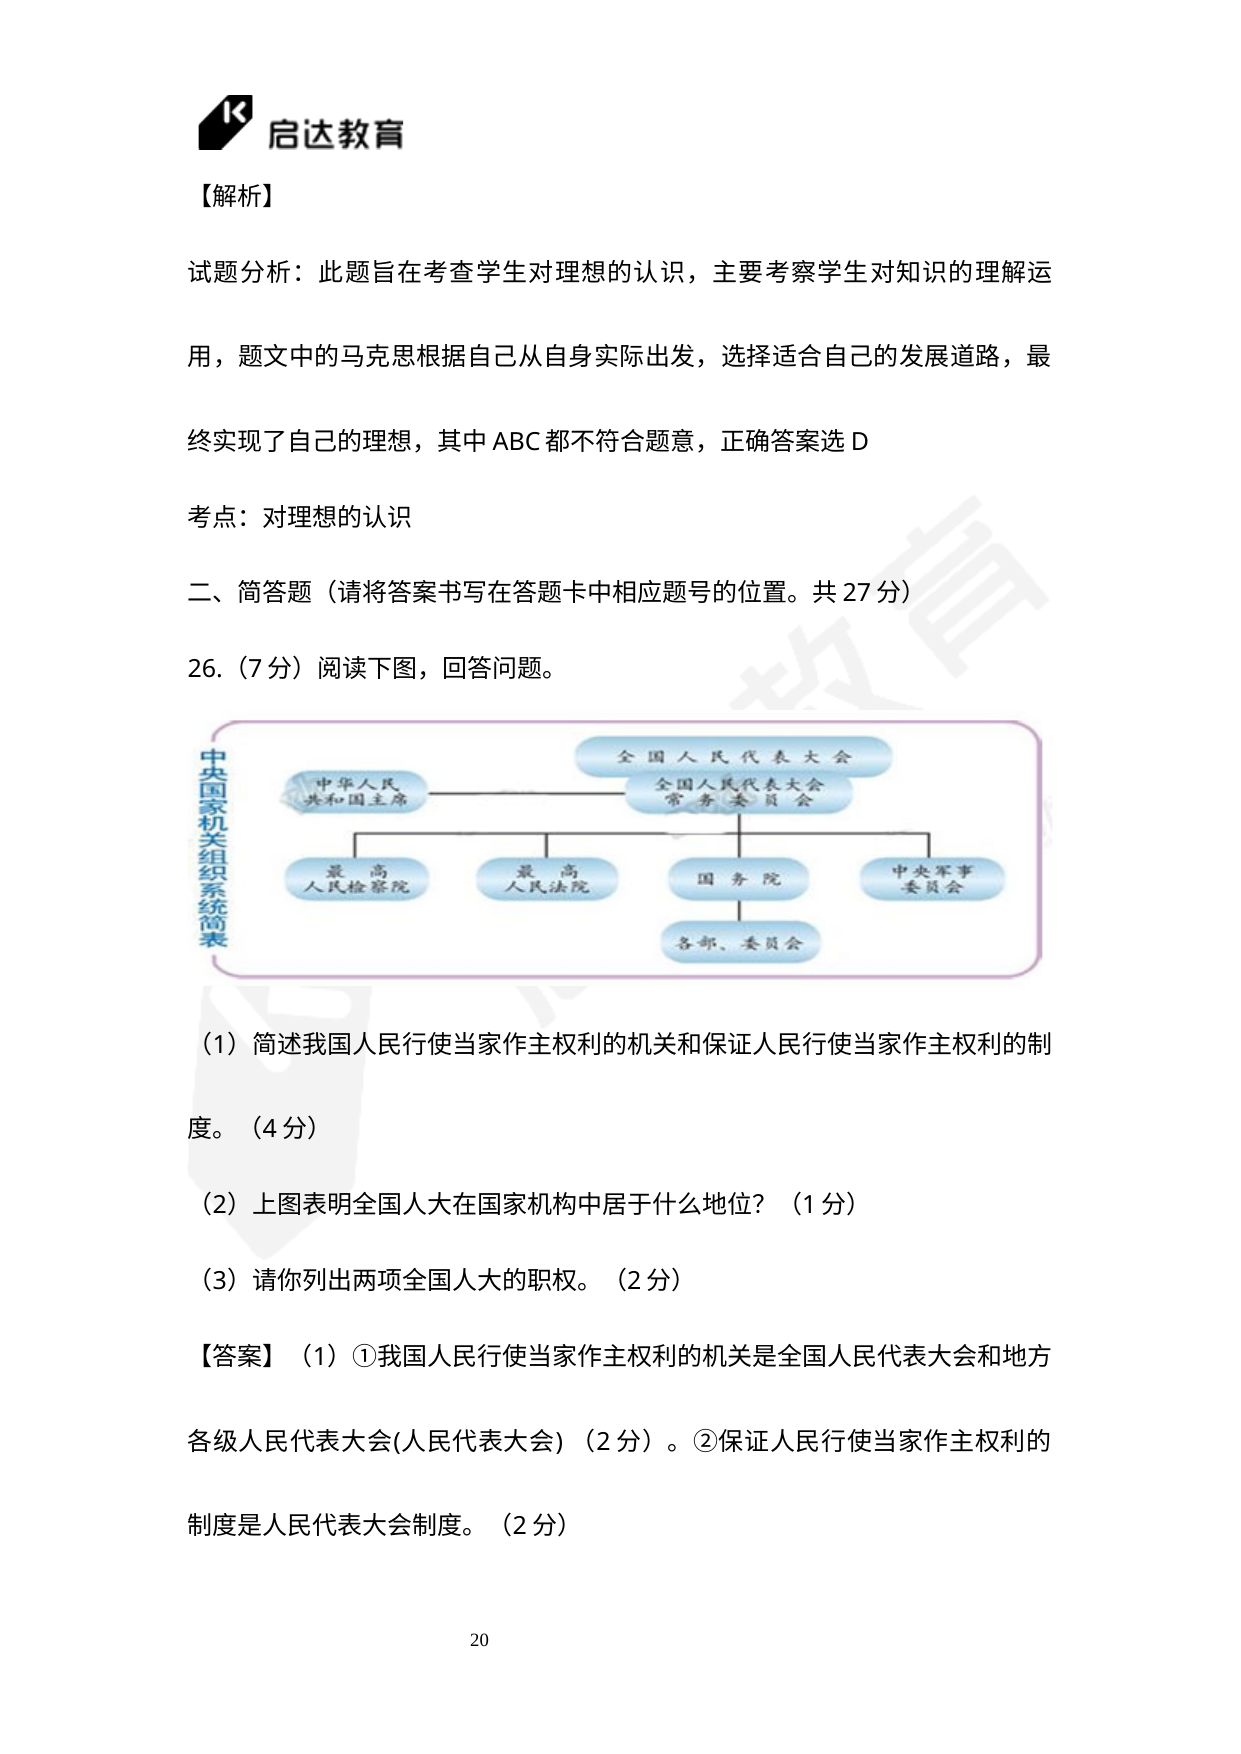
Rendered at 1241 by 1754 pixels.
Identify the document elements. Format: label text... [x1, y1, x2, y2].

text 【答案】（1）①我国人民行使当家作主权利的机关是全国人民代表大会和地方各级人民代表大会(人民代表大会) （2分）。②保证人民行使当家作主权利的制度是人民代表大会制度。（2分） [187, 1322, 1053, 1556]
picture [187, 710, 1053, 986]
text 试题分析：此题旨在考查学生对理想的认识，主要考察学生对知识的理解运用，题文中的马克思根据自己从自身实际出发，选择适合自己的发展道路，最终实现了自己的理想，其中ABC都不符合题意，正确答案选D [187, 238, 1053, 472]
text （2）上图表明全国人大在国家机构中居于什么地位？（1分） [187, 1170, 1053, 1235]
text （1）简述我国人民行使当家作主权利的机关和保证人民行使当家作主权利的制度。（4分） [187, 1010, 1053, 1159]
text 【解析】 [187, 162, 1053, 227]
text 考点：对理想的认识 [187, 483, 1053, 548]
text 二、简答题（请将答案书写在答题卡中相应题号的位置。共27分） [187, 558, 1053, 623]
picture [198, 95, 404, 150]
text 26.（7分）阅读下图，回答问题。 [187, 634, 1053, 699]
text （3）请你列出两项全国人大的职权。（2分） [187, 1246, 1053, 1311]
